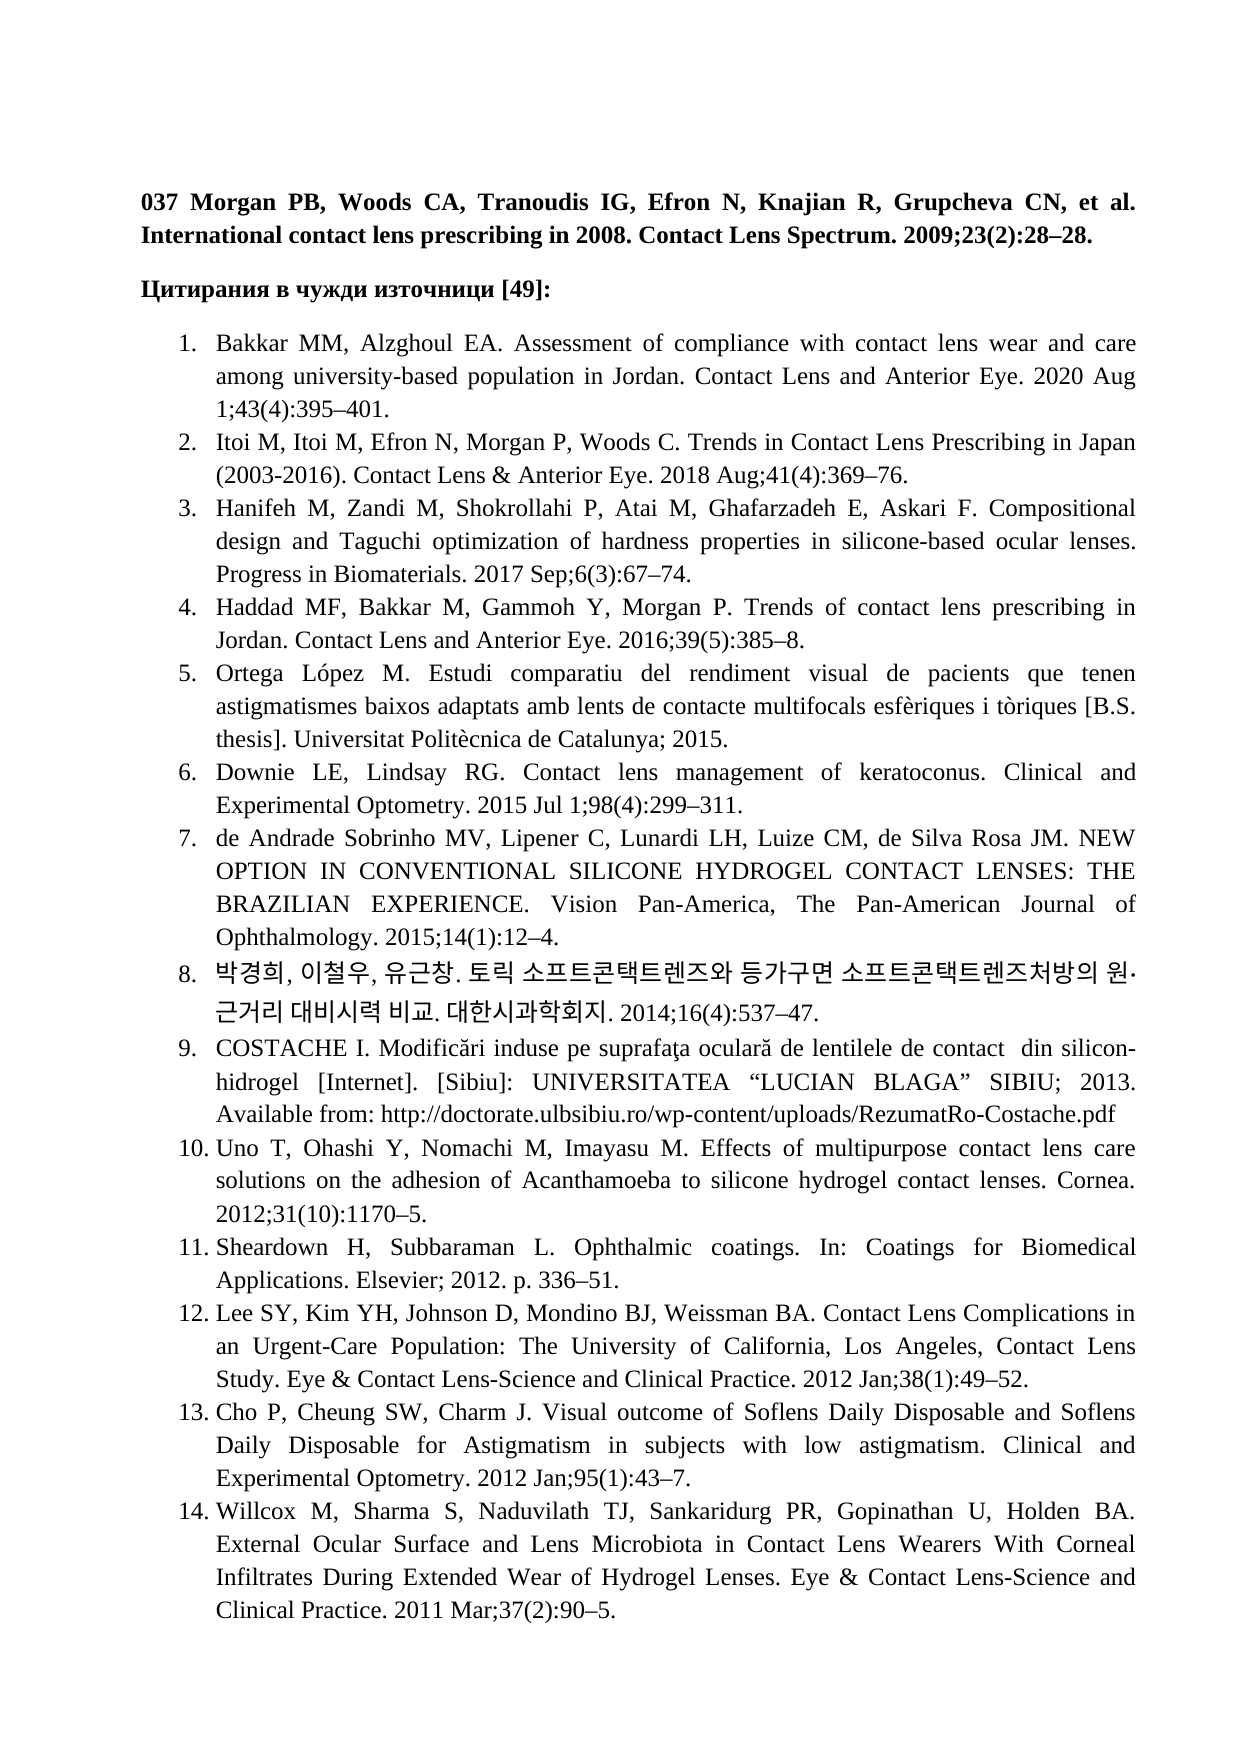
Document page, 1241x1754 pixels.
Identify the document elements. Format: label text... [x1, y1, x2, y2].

list Uno T, Ohashi Y, Nomachi M, Imayasu M. Effects of multipurpose contact lens care solutions on the adhesion of Acanthamoeba to silicone hydrogel contact lenses. Cornea. 2012;31(10):1170–5. [178, 1133, 1137, 1227]
text 037 Morgan PB, Woods CA, Tranoudis IG, Efron N, Knajian R, Grupcheva CN, et al. International contact lens prescribing in 2008. Contact Lens Spectrum. 2009;23(2):28–28. [141, 187, 1137, 249]
list Lee SY, Kim YH, Johnson D, Mondino BJ, Weissman BA. Contact Lens Complications in an Urgent-Care Population: The University of California, Los Angeles, Contact Lens Study. Eye & Contact Lens-Science and Clinical Practice. 2012 Jan;38(1):49–52. [178, 1298, 1137, 1392]
list Haddad MF, Bakkar M, Gammoh Y, Morgan P. Trends of contact lens prescribing in Jordan. Contact Lens and Anterior Eye. 2016;39(5):385–8. [178, 592, 1137, 654]
list Itoi M, Itoi M, Efron N, Morgan P, Woods C. Trends in Contact Lens Prescribing in Japan (2003-2016). Contact Lens & Anterior Eye. 2018 Aug;41(4):369–76. [178, 427, 1137, 489]
list Cho P, Cheung SW, Charm J. Visual outcome of Soflens Daily Disposable and Soflens Daily Disposable for Astigmatism in subjects with low astigmatism. Clinical and Experimental Optometry. 2012 Jan;95(1):43–7. [178, 1397, 1137, 1492]
text Цитирания в чужди източници [49]: [141, 274, 1137, 303]
list COSTACHE I. Modificări induse pe suprafaţa oculară de lentilele de contact din silicon-hidrogel [Internet]. [Sibiu]: UNIVERSITATEA “LUCIAN BLAGA” SIBIU; 2013. Available from: http://doctorate.ulbsibiu.ro/wp-content/uploads/RezumatRo-Costache.pdf [178, 1033, 1137, 1128]
list Downie LE, Lindsay RG. Contact lens management of keratoconus. Clinical and Experimental Optometry. 2015 Jul 1;98(4):299–311. [178, 757, 1137, 819]
list Ortega López M. Estudi comparatiu del rendiment visual de pacients que tenen astigmatismes baixos adaptats amb lents de contacte multifocals esfèriques i tòriques [B.S. thesis]. Universitat Politècnica de Catalunya; 2015. [178, 658, 1137, 753]
list Willcox M, Sharma S, Naduvilath TJ, Sankaridurg PR, Gopinathan U, Holden BA. External Ocular Surface and Lens Microbiota in Contact Lens Wearers With Corneal Infiltrates During Extended Wear of Hydrogel Lenses. Eye & Contact Lens-Science and Clinical Practice. 2011 Mar;37(2):90–5. [178, 1496, 1137, 1624]
list Hanifeh M, Zandi M, Shokrollahi P, Atai M, Ghafarzadeh E, Askari F. Compositional design and Taguchi optimization of hardness properties in silicone-based ocular lenses. Progress in Biomaterials. 2017 Sep;6(3):67–74. [178, 493, 1137, 588]
list 박경희, 이철우, 유근창. 토릭 소프트콘택트렌즈와 등가구면 소프트콘택트렌즈처방의 원· 근거리 대비시력 비교. 대한시과학회지. 2014;16(4):537–47. [178, 955, 1137, 1028]
list Sheardown H, Subbaraman L. Ophthalmic coatings. In: Coatings for Biomedical Applications. Elsevier; 2012. p. 336–51. [178, 1232, 1137, 1293]
list Bakkar MM, Alzghoul EA. Assessment of compliance with contact lens wear and care among university-based population in Jordan. Contact Lens and Anterior Eye. 2020 Aug 1;43(4):395–401. [178, 328, 1137, 423]
list de Andrade Sobrinho MV, Lipener C, Lunardi LH, Luize CM, de Silva Rosa JM. NEW OPTION IN CONVENTIONAL SILICONE HYDROGEL CONTACT LENSES: THE BRAZILIAN EXPERIENCE. Vision Pan-America, The Pan-American Journal of Ophthalmology. 2015;14(1):12–4. [178, 823, 1137, 951]
